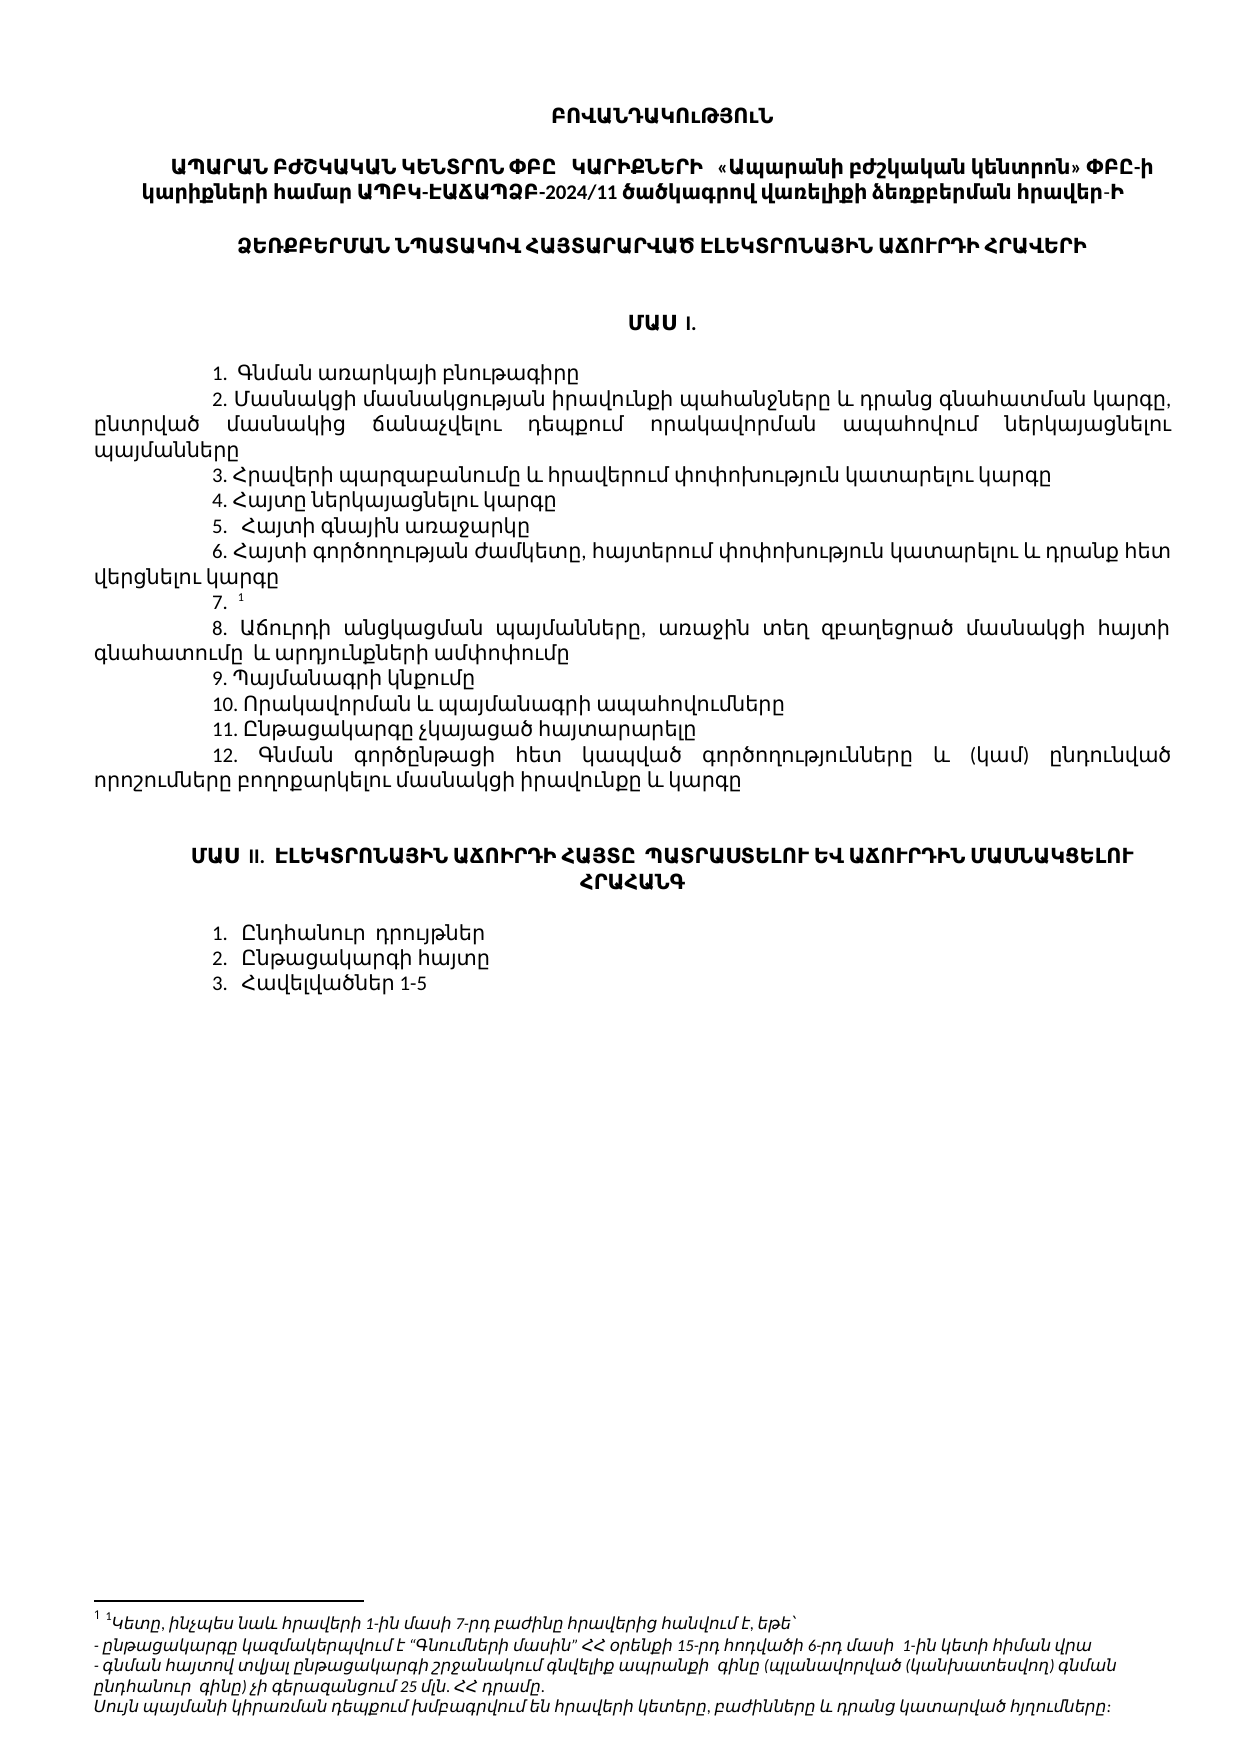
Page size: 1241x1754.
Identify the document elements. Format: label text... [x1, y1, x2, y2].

text ԲՈՎԱՆԴԱԿՈւԹՅՈւՆ [94, 103, 1171, 128]
text 12. Գնման գործընթացի հետ կապված գործողությունները և (կամ) ընդունված որոշումները բողոքարկելու մասնակցի իրավունքը և կարգը [94, 742, 1171, 793]
text 5. Հայտի գնային առաջարկը [94, 513, 1171, 538]
text ՁԵՌՔԲԵՐՄԱՆ ՆՊԱՏԱԿՈՎ ՀԱՅՏԱՐԱՐՎԱԾ ԷԼԵԿՏՐՈՆԱՅԻՆ ԱՃՈՒՐԴԻ ՀՐԱՎԵՐԻ [94, 233, 1171, 259]
text 4. Հայտը ներկայացնելու կարգը [94, 488, 1171, 513]
text 2. Մասնակցի մասնակցության իրավունքի պահանջները և դրանց գնահատման կարգը, ընտրված մասնակից ճանաչվելու դեպքում որակավորման ապահովում ներկայացնելու պայմանները [94, 386, 1171, 462]
text 3. Հրավերի պարզաբանումը և հրավերում փոփոխություն կատարելու կարգը [94, 462, 1171, 488]
text 9. Պայմանագրի կնքումը [94, 666, 1171, 691]
text 7. 1 [94, 589, 1171, 615]
text ՄԱՍ I. [94, 310, 1171, 335]
text 8. Աճուրդի անցկացման պայմանները, առաջին տեղ զբաղեցրած մասնակցի հայտի գնահատումը և արդյունքների ամփոփումը [94, 615, 1171, 666]
text 1. Ընդհանուր դրույթներ [94, 920, 1171, 945]
text 6. Հայտի գործողության ժամկետը, հայտերում փոփոխություն կատարելու և դրանք հետ վերցնելու կարգը [94, 538, 1171, 589]
text 11. Ընթացակարգը չկայացած հայտարարելը [94, 716, 1171, 742]
text 10. Որակավորման և պայմանագրի ապահովումները [94, 691, 1171, 716]
text 1. Գնման առարկայի բնութագիրը [94, 361, 1171, 386]
text ՄԱՍ II. ԷԼԵԿՏՐՈՆԱՅԻՆ ԱՃՈԻՐԴԻ ՀԱՅՏԸ ՊԱՏՐԱՍՏԵԼՈՒ ԵՎ ԱՃՈՒՐԴԻՆ ՄԱՍՆԱԿՑԵԼՈՒ ՀՐԱՀԱՆԳ [94, 843, 1171, 894]
text 3. Հավելվածներ 1-5 [94, 971, 1171, 996]
text 2. Ընթացակարգի հայտը [94, 945, 1171, 971]
text ԱՊԱՐԱՆ ԲԺՇԿԱԿԱՆ ԿԵՆՏՐՈՆ ՓԲԸ ԿԱՐԻՔՆԵՐԻ «Ապարանի բժշկական կենտրոն» ՓԲԸ-ի կարիքների համար ԱՊԲԿ-ԷԱՃԱՊՁԲ-2024/11 ծածկագրով վառելիքի ձեռքբերման հրավեր-Ի [94, 154, 1171, 205]
